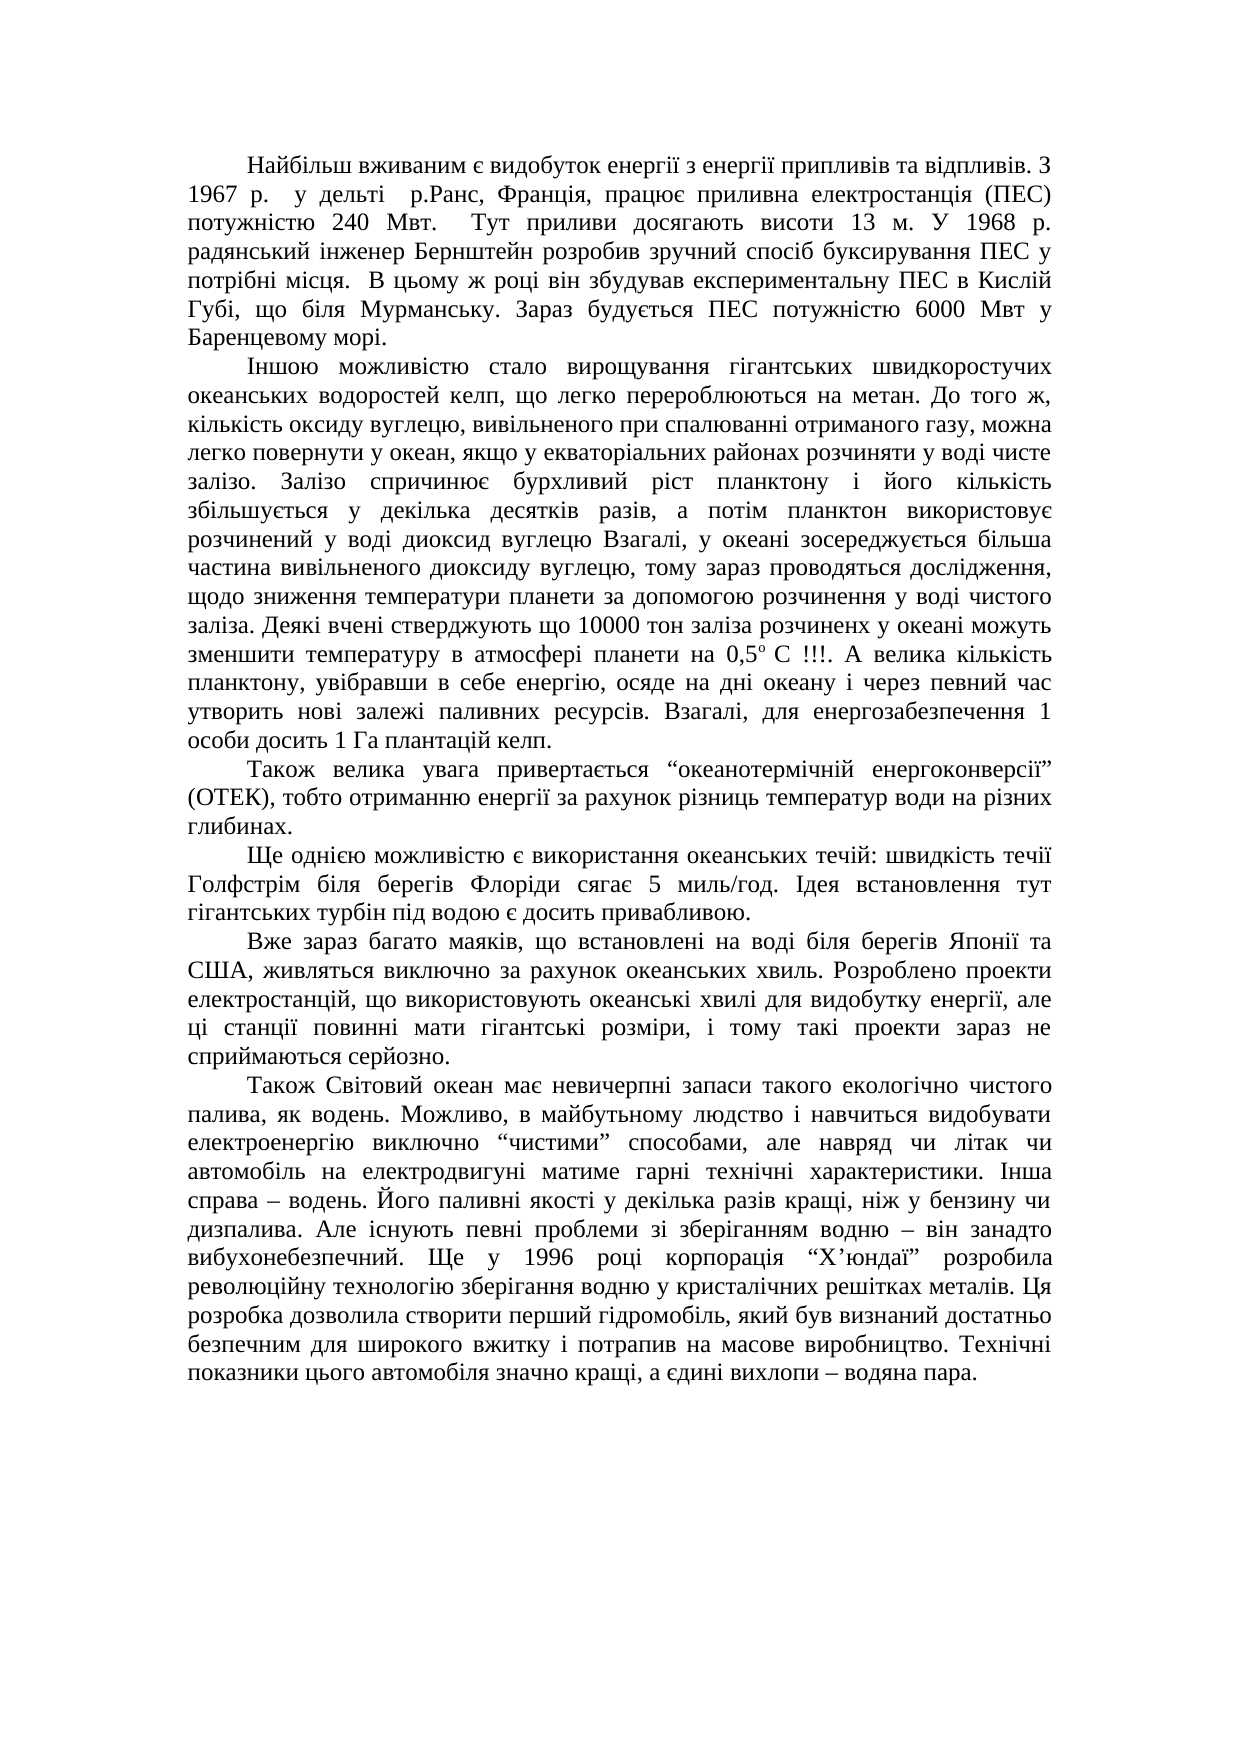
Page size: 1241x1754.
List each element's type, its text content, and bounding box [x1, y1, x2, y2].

text Також Світовий океан має невичерпні запаси такого екологічно чистого палива, як водень. Можливо, в майбутьному людство і навчиться видобувати електроенергію виключно “чистими” способами, але навряд чи літак чи автомобіль на електродвигуні матиме гарні технічні характеристики. Інша справа – водень. Його паливні якості у декілька разів кращі, ніж у бензину чи дизпалива. Але існують певні проблеми зі зберіганням водню – він занадто вибухонебезпечний. Ще у 1996 році корпорація “Х’юндаї” розробила революційну технологію зберігання водню у кристалічних решітках металів. Ця розробка дозволила створити перший гідромобіль, який був визнаний достатньо безпечним для широкого вжитку і потрапив на масове виробництво. Технічні показники цього автомобіля значно кращі, а єдині вихлопи – водяна пара. [187, 1070, 1053, 1386]
text Ще однією можливістю є використання океанських течій: швидкість течії Голфстрім біля берегів Флоріди сягає 5 миль/год. Ідея встановлення тут гігантських турбін під водою є досить привабливою. [187, 840, 1053, 926]
text Вже зараз багато маяків, що встановлені на воді біля берегів Японії та США, живляться виключно за рахунок океанських хвиль. Розроблено проекти електростанцій, що використовують океанські хвилі для видобутку енергії, але ці станції повинні мати гігантські розміри, і тому такі проекти зараз не сприймаються серйозно. [187, 926, 1053, 1070]
text Також велика увага привертається “океанотермічній енергоконверсії” (ОТЕК), тобто отриманню енергії за рахунок різниць температур води на різних глибинах. [187, 754, 1053, 840]
text Іншою можливістю стало вирощування гігантських швидкоростучих океанських водоростей келп, що легко перероблюються на метан. До того ж, кількість оксиду вуглецю, вивільненого при спалюванні отриманого газу, можна легко повернути у океан, якщо у екваторіальних районах розчиняти у воді чисте залізо. Залізо спричинює бурхливий ріст планктону і його кількість збільшується у декілька десятків разів, а потім планктон використовує розчинений у воді диоксид вуглецю Взагалі, у океані зосереджується більша частина вивільненого диоксиду вуглецю, тому зараз проводяться дослідження, щодо зниження температури планети за допомогою розчинення у воді чистого заліза. Деякі вчені стверджують що 10000 тон заліза розчиненх у океані можуть зменшити температуру в атмосфері планети на 0,5о С !!!. А велика кількість планктону, увібравши в себе енергію, осяде на дні океану і через певний час утворить нові залежі паливних ресурсів. Взагалі, для енергозабезпечення 1 особи досить 1 Га плантацій келп. [187, 351, 1053, 754]
text Найбільш вживаним є видобуток енергії з енергії припливів та відпливів. З 1967 р. у дельті р.Ранс, Франція, працює приливна електростанція (ПЕС) потужністю 240 Мвт. Тут приливи досягають висоти 13 м. У 1968 р. радянський інженер Бернштейн розробив зручний спосіб буксирування ПЕС у потрібні місця. В цьому ж році він збудував експериментальну ПЕС в Кислій Губі, що біля Мурманську. Зараз будується ПЕС потужністю 6000 Мвт у Баренцевому морі. [187, 150, 1053, 351]
